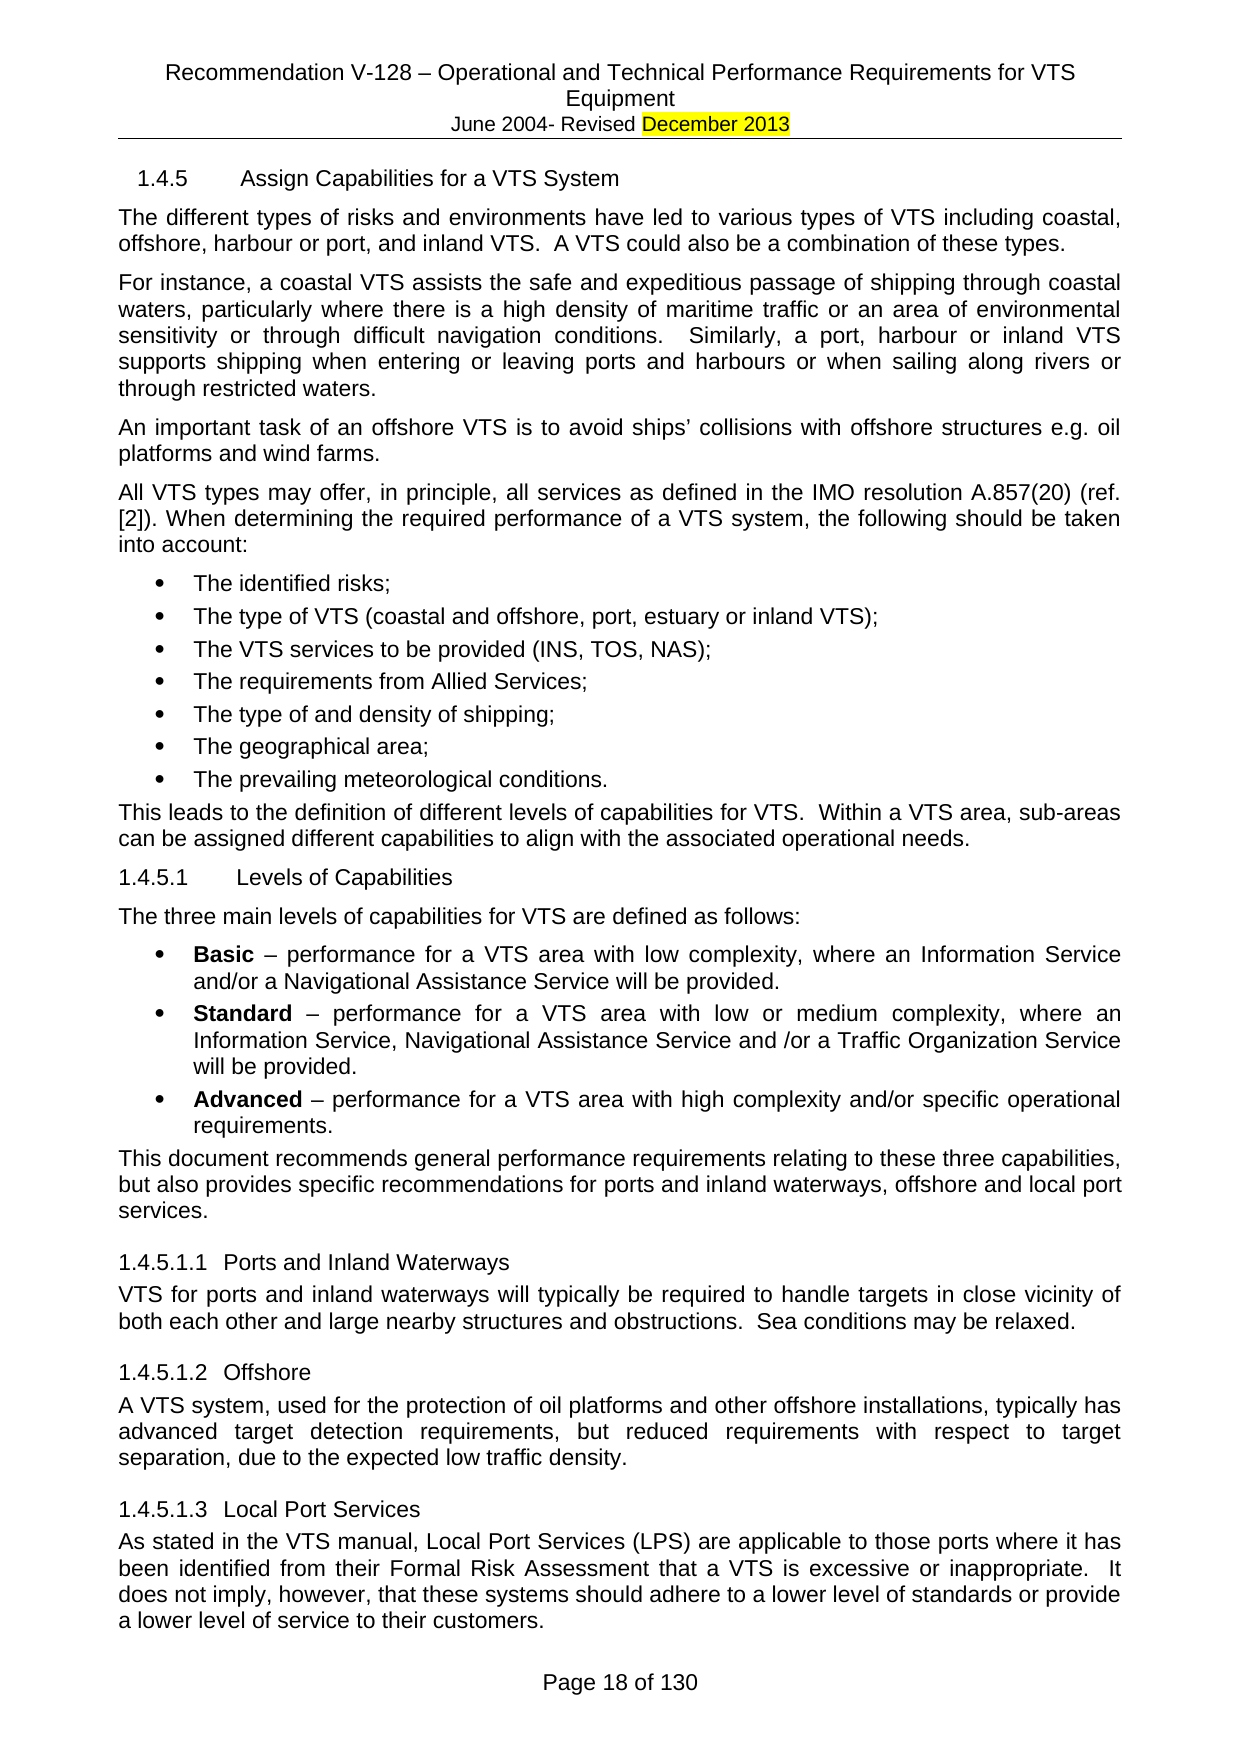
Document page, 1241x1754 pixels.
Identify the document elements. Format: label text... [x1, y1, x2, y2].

text Advanced – performance for a VTS area with high complexity and/or specific operational requirements. [156, 1086, 1122, 1138]
text VTS for ports and inland waterways will typically be required to handle targets in close vicinity of both each other and large nearby structures and obstructions. Sea conditions may be relaxed. [118, 1281, 1122, 1334]
text Basic – performance for a VTS area with low complexity, where an Information Service and/or a Navigational Assistance Service will be provided. [156, 941, 1122, 994]
text The requirements from Allied Services; [156, 668, 1122, 694]
subtitle Assign Capabilities for a VTS System [137, 165, 1122, 192]
text The different types of risks and environments have led to various types of VTS including coastal, offshore, harbour or port, and inland VTS. A VTS could also be a combination of these types. [118, 204, 1122, 257]
text This document recommends general performance requirements relating to these three capabilities, but also provides specific recommendations for ports and inland waterways, offshore and local port services. [118, 1145, 1122, 1224]
text A VTS system, used for the protection of oil platforms and other offshore installations, typically has advanced target detection requirements, but reduced requirements with respect to target separation, due to the expected low traffic density. [118, 1392, 1122, 1471]
text This leads to the definition of different levels of capabilities for VTS. Within a VTS area, sub-areas can be assigned different capabilities to align with the associated operational needs. [118, 798, 1122, 851]
text The type of and density of shipping; [156, 701, 1122, 727]
text The three main levels of capabilities for VTS are defined as follows: [118, 903, 1122, 929]
text The VTS services to be provided (INS, TOS, NAS); [156, 636, 1122, 662]
subtitle Offshore [118, 1359, 1122, 1385]
text For instance, a coastal VTS assists the safe and expeditious passage of shipping through coastal waters, particularly where there is a high density of maritime traffic or an area of environmental sensitivity or through difficult navigation conditions. Similarly, a port, harbour or inland VTS supports shipping when entering or leaving ports and harbours or when sailing along rivers or through restricted waters. [118, 269, 1122, 401]
text The geographical area; [156, 733, 1122, 760]
subtitle Ports and Inland Waterways [118, 1249, 1122, 1275]
text The identified risks; [156, 570, 1122, 597]
subtitle Levels of Capabilities [118, 864, 1122, 890]
subtitle Local Port Services [118, 1496, 1122, 1522]
text An important task of an offshore VTS is to avoid ships’ collisions with offshore structures e.g. oil platforms and wind farms. [118, 413, 1122, 466]
text Standard – performance for a VTS area with low or medium complexity, where an Information Service, Navigational Assistance Service and /or a Traffic Organization Service will be provided. [156, 1000, 1122, 1079]
text The prevailing meteorological conditions. [156, 766, 1122, 792]
text As stated in the VTS manual, Local Port Services (LPS) are applicable to those ports where it has been identified from their Formal Risk Assessment that a VTS is excessive or inappropriate. It does not imply, however, that these systems should adhere to a lower level of standards or provide a lower level of service to their customers. [118, 1528, 1122, 1634]
text The type of VTS (coastal and offshore, port, estuary or inland VTS); [156, 603, 1122, 629]
text All VTS types may offer, in principle, all services as defined in the IMO resolution A.857(20) (ref. [2]). When determining the required performance of a VTS system, the following should be taken into account: [118, 479, 1122, 558]
